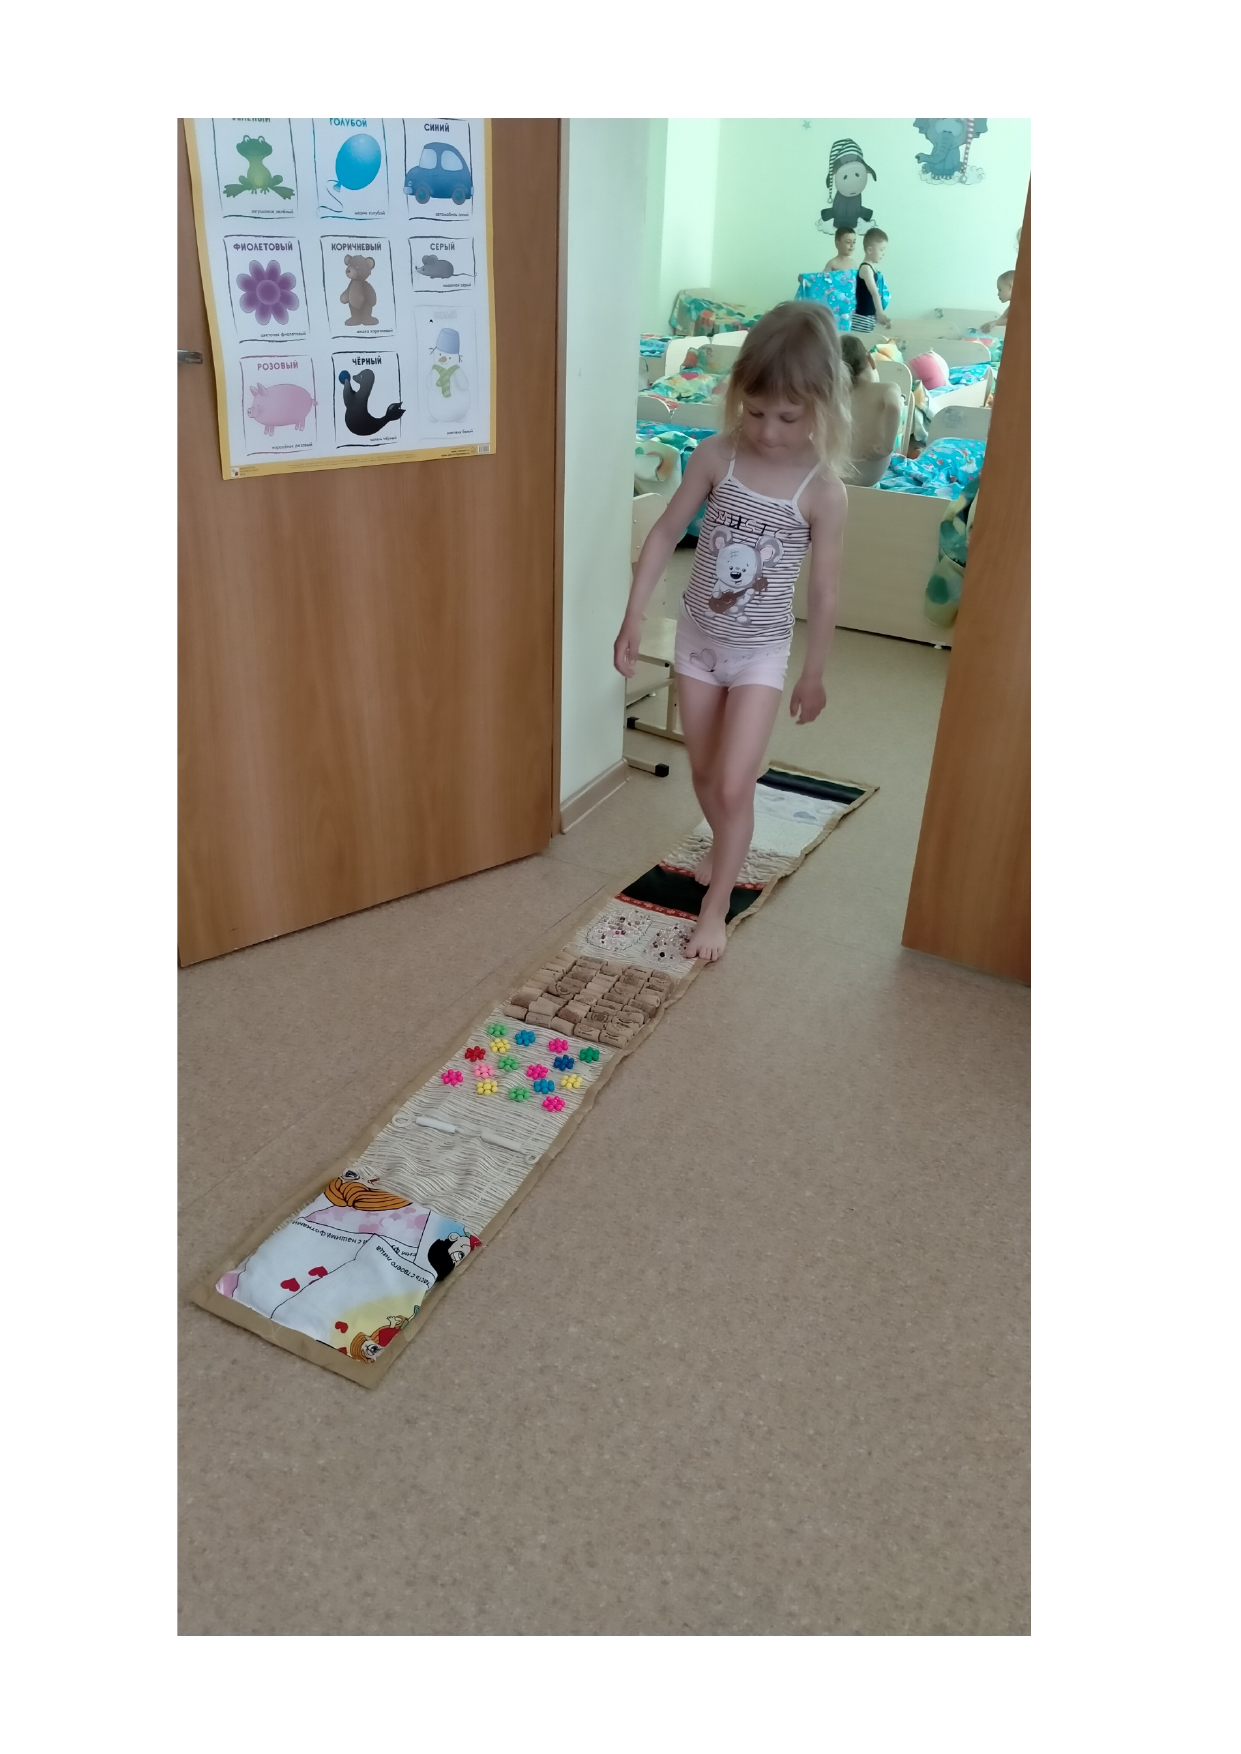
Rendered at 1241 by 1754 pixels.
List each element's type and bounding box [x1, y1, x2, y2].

picture [177, 118, 1031, 1636]
